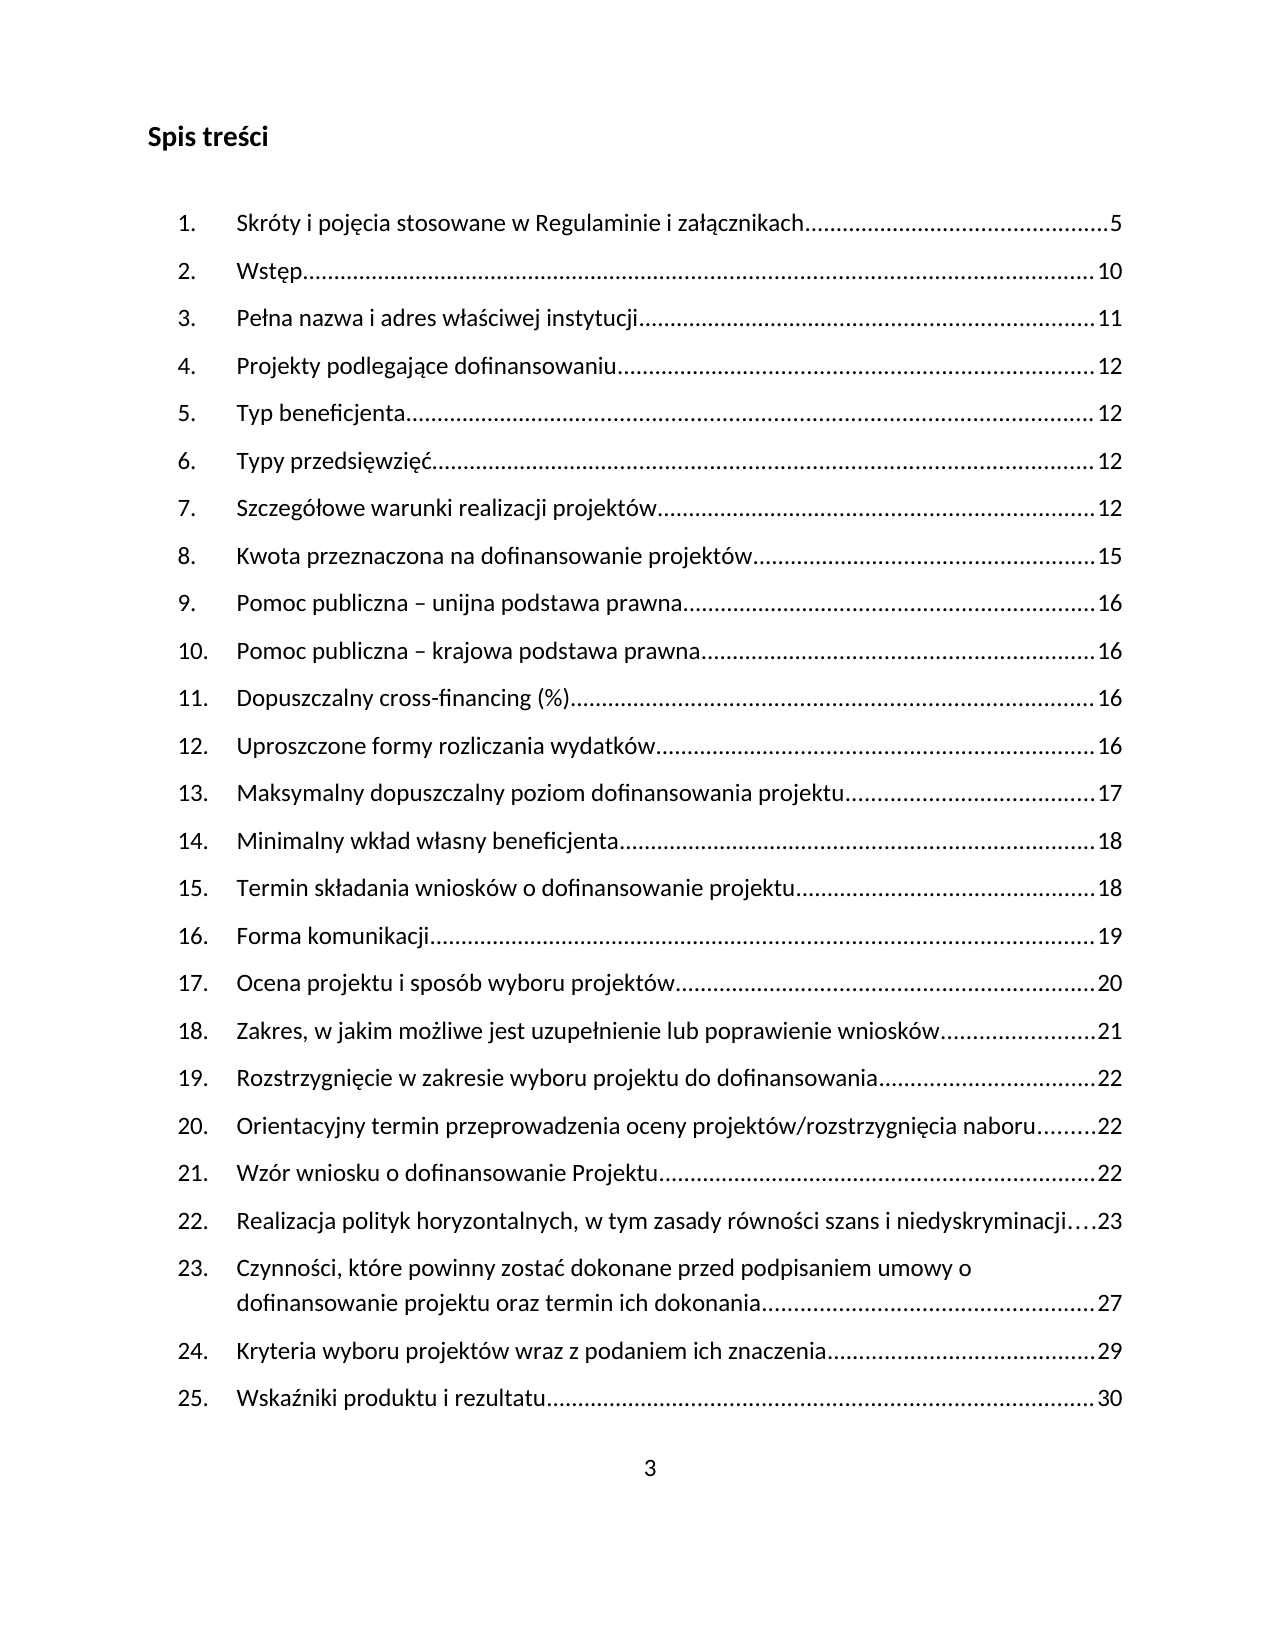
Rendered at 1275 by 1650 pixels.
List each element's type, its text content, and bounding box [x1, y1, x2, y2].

text 24. Kryteria wyboru projektów wraz z podaniem ich znaczenia 29 [177, 1335, 1152, 1366]
text 16. Forma komunikacji 19 [177, 920, 1152, 951]
text 4. Projekty podlegające dofinansowaniu 12 [177, 350, 1152, 381]
text 10. Pomoc publiczna – krajowa podstawa prawna 16 [177, 635, 1152, 666]
text 22. Realizacja polityk horyzontalnych, w tym zasady równości szans i niedyskryminacji 23 [177, 1205, 1152, 1236]
text 25. Wskaźniki produktu i rezultatu 30 [177, 1382, 1152, 1413]
text 1. Skróty i pojęcia stosowane w Regulaminie i załącznikach 5 [177, 207, 1152, 238]
text 23. Czynności, które powinny zostać dokonane przed podpisaniem umowy o dofinansowanie projektu oraz termin ich dokonania 27 [177, 1252, 1152, 1318]
text 19. Rozstrzygnięcie w zakresie wyboru projektu do dofinansowania 22 [177, 1062, 1152, 1093]
text 8. Kwota przeznaczona na dofinansowanie projektów 15 [177, 540, 1152, 571]
text 21. Wzór wniosku o dofinansowanie Projektu 22 [177, 1157, 1152, 1188]
text 18. Zakres, w jakim możliwe jest uzupełnienie lub poprawienie wniosków 21 [177, 1015, 1152, 1046]
text 13. Maksymalny dopuszczalny poziom dofinansowania projektu 17 [177, 777, 1152, 808]
text 14. Minimalny wkład własny beneficjenta 18 [177, 825, 1152, 856]
text 11. Dopuszczalny cross-financing (%) 16 [177, 682, 1152, 713]
text 3. Pełna nazwa i adres właściwej instytucji 11 [177, 302, 1152, 333]
text 2. Wstęp 10 [177, 255, 1152, 286]
text 9. Pomoc publiczna – unijna podstawa prawna 16 [177, 587, 1152, 618]
text 15. Termin składania wniosków o dofinansowanie projektu 18 [177, 872, 1152, 903]
text 7. Szczegółowe warunki realizacji projektów 12 [177, 492, 1152, 523]
text 5. Typ beneficjenta 12 [177, 397, 1152, 428]
text 20. Orientacyjny termin przeprowadzenia oceny projektów/rozstrzygnięcia naboru 22 [177, 1110, 1152, 1141]
subtitle Spis treści [148, 118, 1152, 154]
text 17. Ocena projektu i sposób wyboru projektów 20 [177, 967, 1152, 998]
text 6. Typy przedsięwzięć 12 [177, 445, 1152, 476]
text 12. Uproszczone formy rozliczania wydatków 16 [177, 730, 1152, 761]
